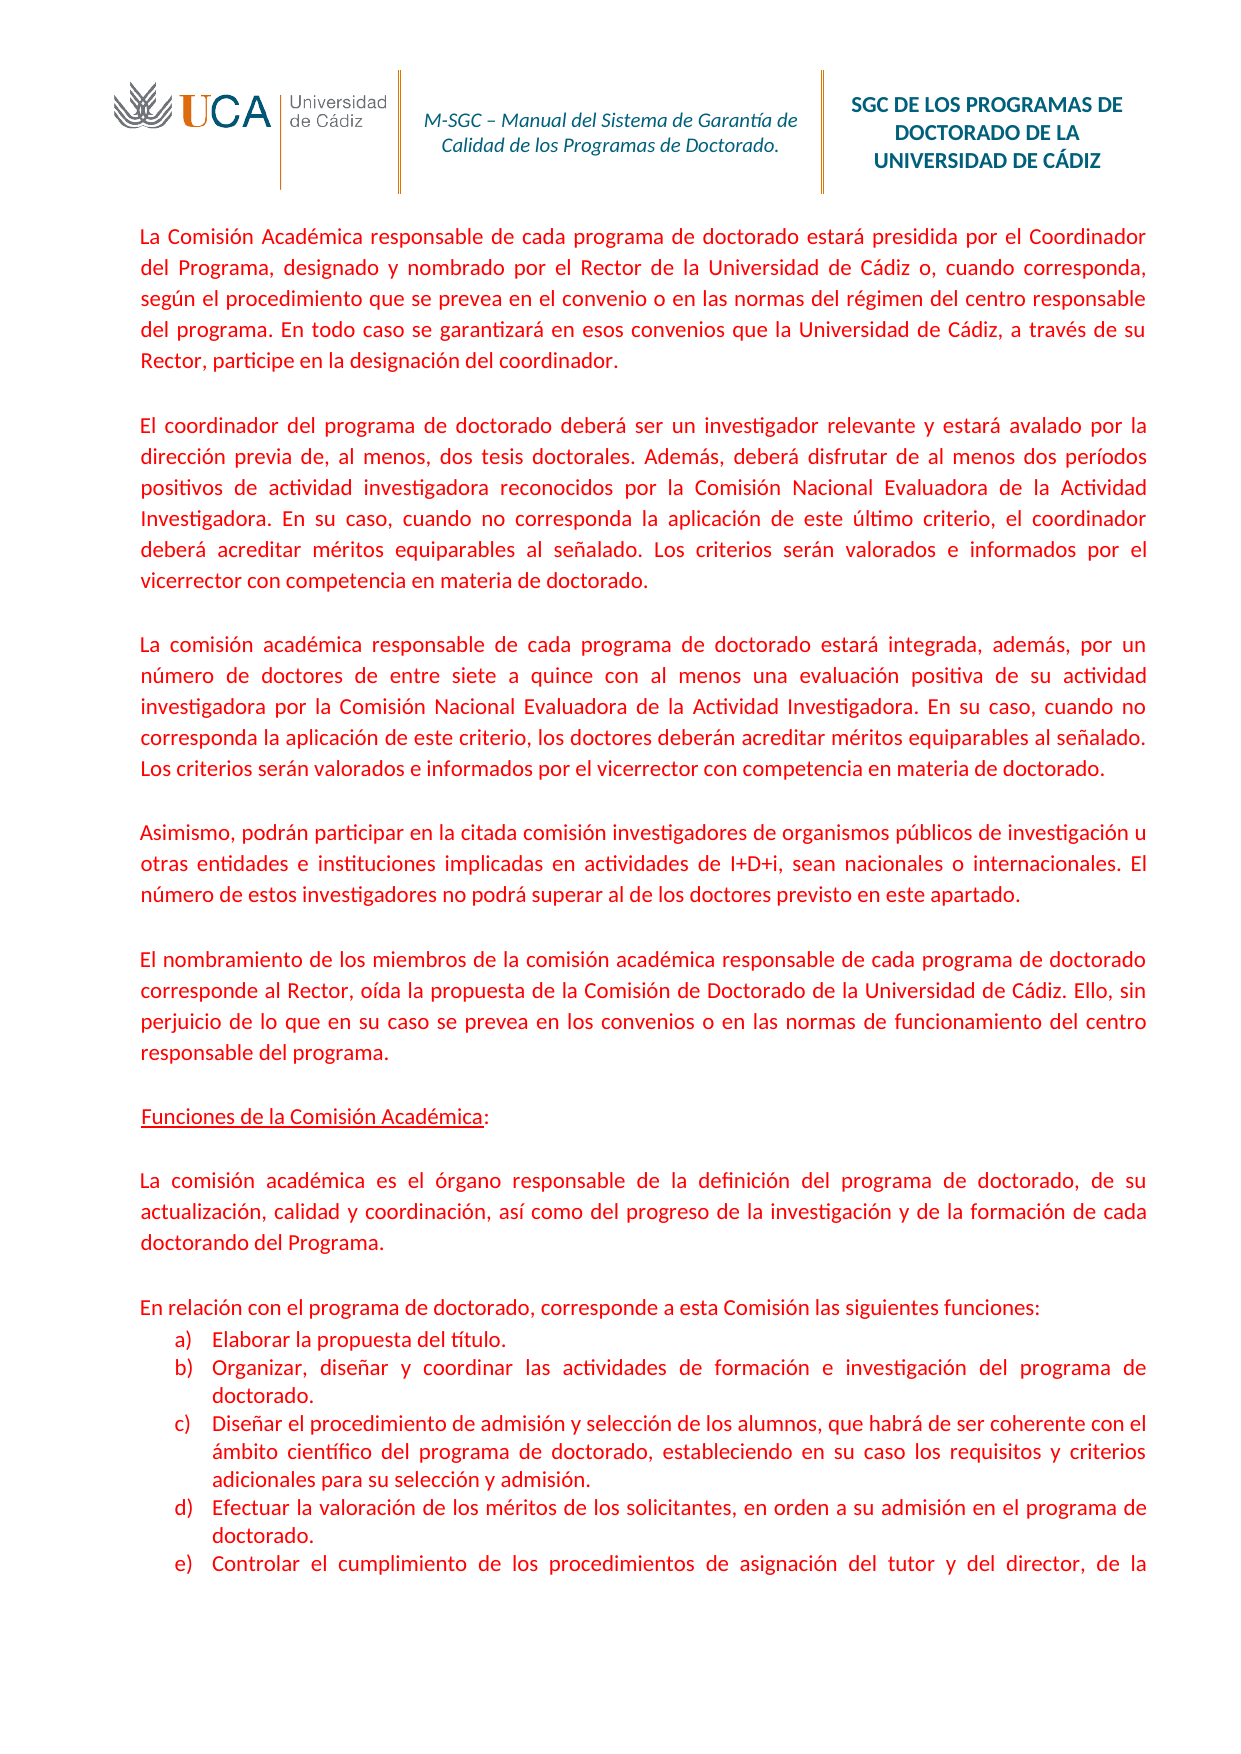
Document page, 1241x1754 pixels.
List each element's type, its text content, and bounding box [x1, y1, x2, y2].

text En relación con el programa de doctorado, corresponde a esta Comisión las siguientes funciones: [139, 1293, 1148, 1321]
list Organizar, diseñar y coordinar las actividades de formación e investigación del programa de doctorado. [174, 1353, 1148, 1409]
text La comisión académica responsable de cada programa de doctorado estará integrada, además, por un número de doctores de entre siete a quince con al menos una evaluación positiva de su actividad investigadora por la Comisión Nacional Evaluadora de la Actividad Investigadora. En su caso, cuando no corresponda la aplicación de este criterio, los doctores deberán acreditar méritos equiparables al señalado. Los criterios serán valorados e informados por el vicerrector con competencia en materia de doctorado. [139, 630, 1148, 782]
text El nombramiento de los miembros de la comisión académica responsable de cada programa de doctorado corresponde al Rector, oída la propuesta de la Comisión de Doctorado de la Universidad de Cádiz. Ello, sin perjuicio de lo que en su caso se prevea en los convenios o en las normas de funcionamiento del centro responsable del programa. [139, 945, 1148, 1066]
list Elaborar la propuesta del título. [174, 1325, 1148, 1353]
text El coordinador del programa de doctorado deberá ser un investigador relevante y estará avalado por la dirección previa de, al menos, dos tesis doctorales. Además, deberá disfrutar de al menos dos períodos positivos de actividad investigadora reconocidos por la Comisión Nacional Evaluadora de la Actividad Investigadora. En su caso, cuando no corresponda la aplicación de este último criterio, el coordinador deberá acreditar méritos equiparables al señalado. Los criterios serán valorados e informados por el vicerrector con competencia en materia de doctorado. [139, 411, 1148, 594]
text Asimismo, podrán participar en la citada comisión investigadores de organismos públicos de investigación u otras entidades e instituciones implicadas en actividades de I+D+i, sean nacionales o internacionales. El número de estos investigadores no podrá superar al de los doctores previsto en este apartado. [139, 818, 1148, 908]
list Efectuar la valoración de los méritos de los solicitantes, en orden a su admisión en el programa de doctorado. [174, 1493, 1148, 1549]
text La comisión académica es el órgano responsable de la definición del programa de doctorado, de su actualización, calidad y coordinación, así como del progreso de la investigación y de la formación de cada doctorando del Programa. [139, 1166, 1148, 1257]
list Diseñar el procedimiento de admisión y selección de los alumnos, que habrá de ser coherente con el ámbito científico del programa de doctorado, estableciendo en su caso los requisitos y criterios adicionales para su selección y admisión. [174, 1409, 1148, 1493]
text Funciones de la Comisión Académica: [141, 1102, 1148, 1130]
text La Comisión Académica responsable de cada programa de doctorado estará presidida por el Coordinador del Programa, designado y nombrado por el Rector de la Universidad de Cádiz o, cuando corresponda, según el procedimiento que se prevea en el convenio o en las normas del régimen del centro responsable del programa. En todo caso se garantizará en esos convenios que la Universidad de Cádiz, a través de su Rector, participe en la designación del coordinador. [139, 222, 1148, 374]
picture [111, 76, 392, 195]
